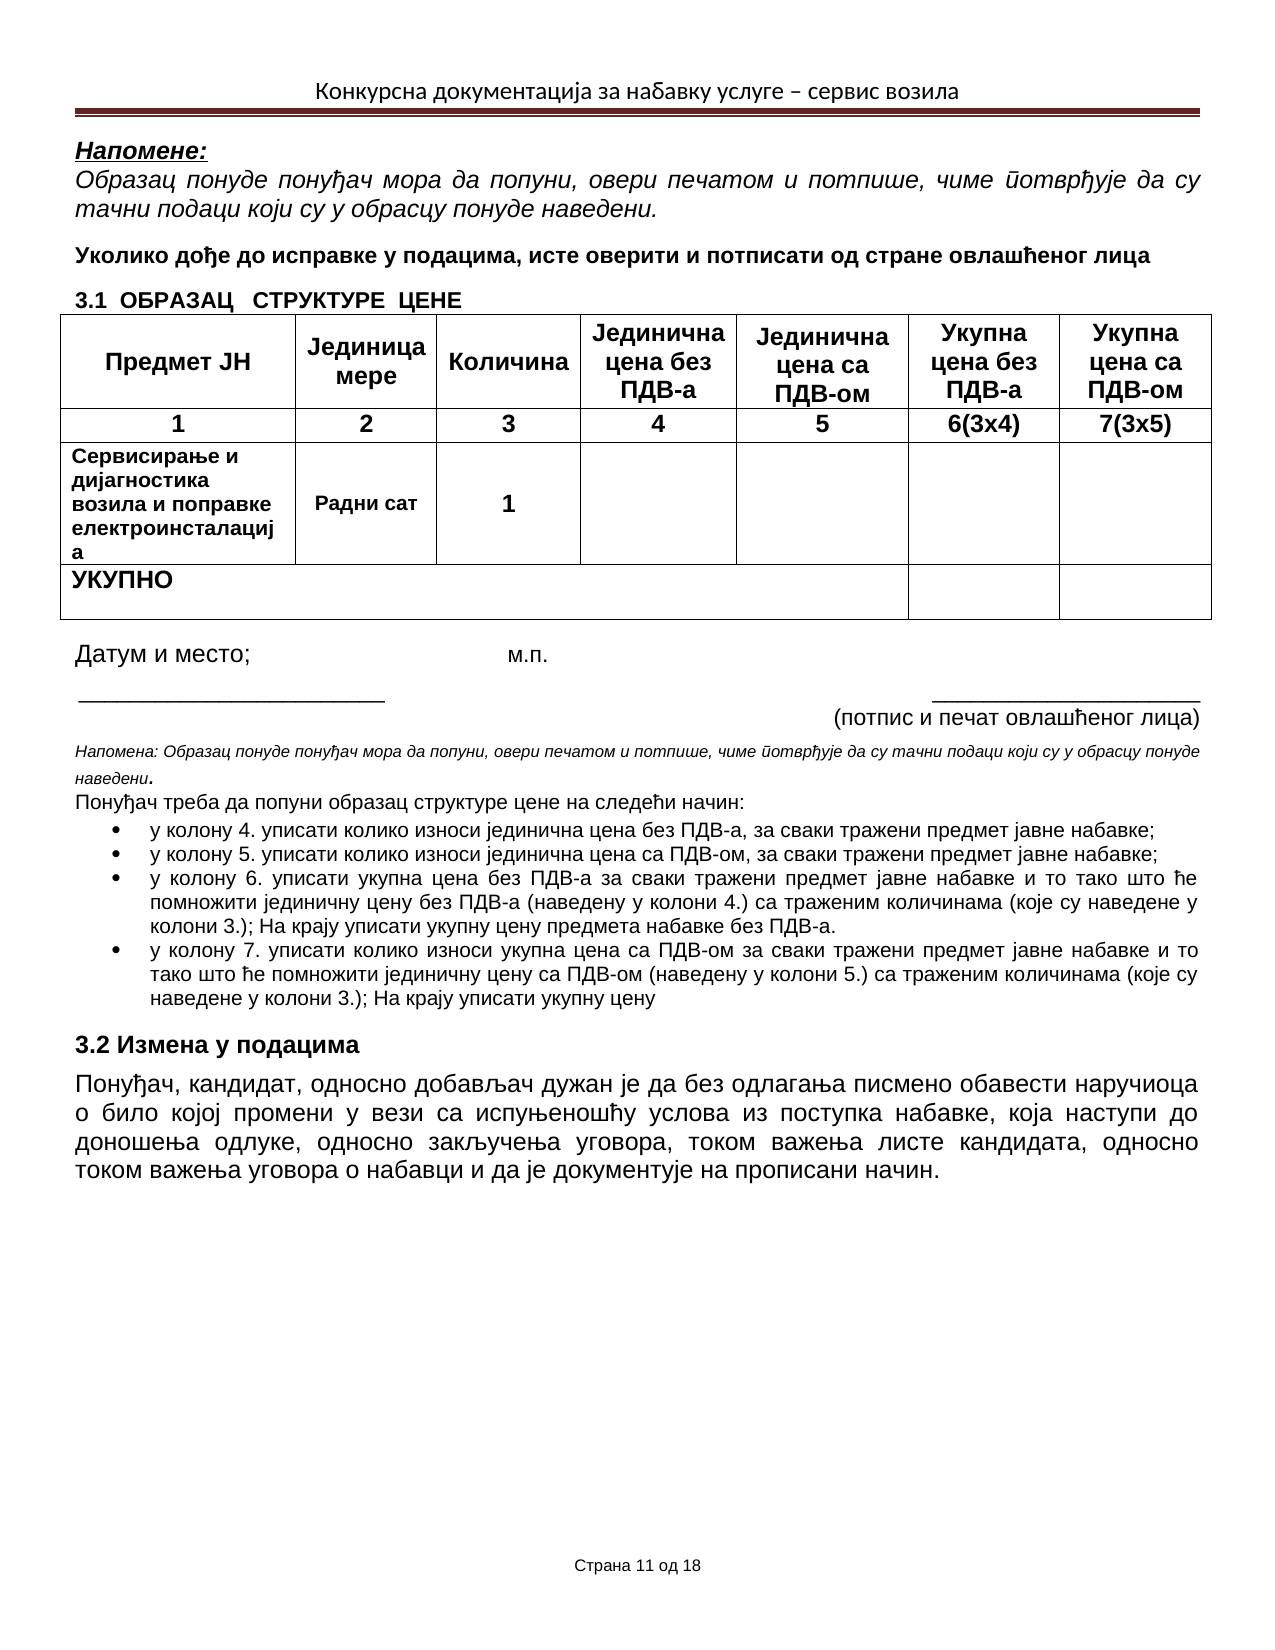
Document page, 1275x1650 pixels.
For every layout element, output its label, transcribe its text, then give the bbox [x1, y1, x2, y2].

text Напомена: Образац понуде понуђач мора да попуни, овери печатом и потпише, чиме потврђује да су тачни подаци који су у обрасцу понуде наведени. [75, 742, 1200, 790]
table_cell 3 [437, 409, 580, 442]
table_cell 5 [737, 409, 908, 442]
table_cell [909, 565, 1059, 619]
table_cell [581, 443, 736, 564]
text ________________________ _____________________ (потпис и печат овлашћеног лица) [75, 677, 1200, 730]
table_cell 6(3х4) [909, 409, 1059, 442]
table_header Јединица мере [296, 315, 436, 408]
table_header Количина [437, 315, 580, 408]
table_cell [1060, 443, 1211, 564]
table_cell 2 [296, 409, 436, 442]
list у колону 5. уписати колико износи јединична цена са ПДВ-ом, за сваки тражени предмет јавне набавке; [112, 842, 1200, 866]
table_cell 1 [437, 443, 580, 564]
table_header Предмет ЈН [61, 315, 295, 408]
list у колону 7. уписати колико износи укупна цена са ПДВ-ом за сваки тражени предмет јавне набавке и то тако што ће помножити јединичну цену са ПДВ-ом (наведену у колони 5.) са траженим количинама (које су наведене у колони 3.); На крају уписати укупну цену [112, 938, 1200, 1010]
table_cell [909, 443, 1059, 564]
text Напомене: [75, 136, 1200, 165]
table_header Укупна цена са ПДВ-ом [1060, 315, 1211, 408]
table_cell [737, 443, 908, 564]
table_cell 7(3х5) [1060, 409, 1211, 442]
text Датум и место; м.п. [75, 639, 1200, 668]
text Понуђач, кандидат, односно добављач дужан је да без одлагања писмено обавести наручиоца о било којој промени у вези са испуњеношћу услова из поступка набавке, која наступи до доношења одлуке, односно закључења уговора, током важења листе кандидата, односно током важења уговора о набавци и да је документује на прописани начин. [75, 1069, 1200, 1184]
table_header Укупна цена без ПДВ-а [909, 315, 1059, 408]
list у колону 4. уписати колико износи јединична цена без ПДВ-а, за сваки тражени предмет јавне набавке; [112, 818, 1200, 842]
table_cell [1060, 565, 1211, 619]
table_cell Сервисирање и дијагностика возила и поправке електроинсталација [61, 443, 295, 564]
text Уколико дође до исправке у подацима, исте оверити и потписати од стране овлашћеног лица [75, 242, 1200, 268]
table_header Јединична цена са ПДВ-ом [737, 315, 908, 408]
table_cell УКУПНО [61, 565, 908, 619]
text Образац понуде понуђач мора да попуни, овери печатом и потпише, чиме потврђује да су тачни подаци који су у обрасцу понуде наведени. [75, 165, 1200, 222]
text 3.1 ОБРАЗAЦ СТРУКТУРЕ ЦЕНЕ [75, 287, 1200, 313]
text 3.2 Измена у подацима [75, 1030, 1200, 1059]
table_cell Радни сат [296, 443, 436, 564]
table_cell 4 [581, 409, 736, 442]
list у колону 6. уписати укупна цена без ПДВ-а за сваки тражени предмет јавне набавке и то тако што ће помножити јединичну цену без ПДВ-а (наведену у колони 4.) са траженим количинама (које су наведене у колони 3.); На крају уписати укупну цену предмета набавке без ПДВ-а. [112, 866, 1200, 938]
text Понуђач треба да попуни образац структуре цене на следећи начин: [75, 790, 1200, 814]
table_header Јединична цена без ПДВ-а [581, 315, 736, 408]
table_cell 1 [61, 409, 295, 442]
